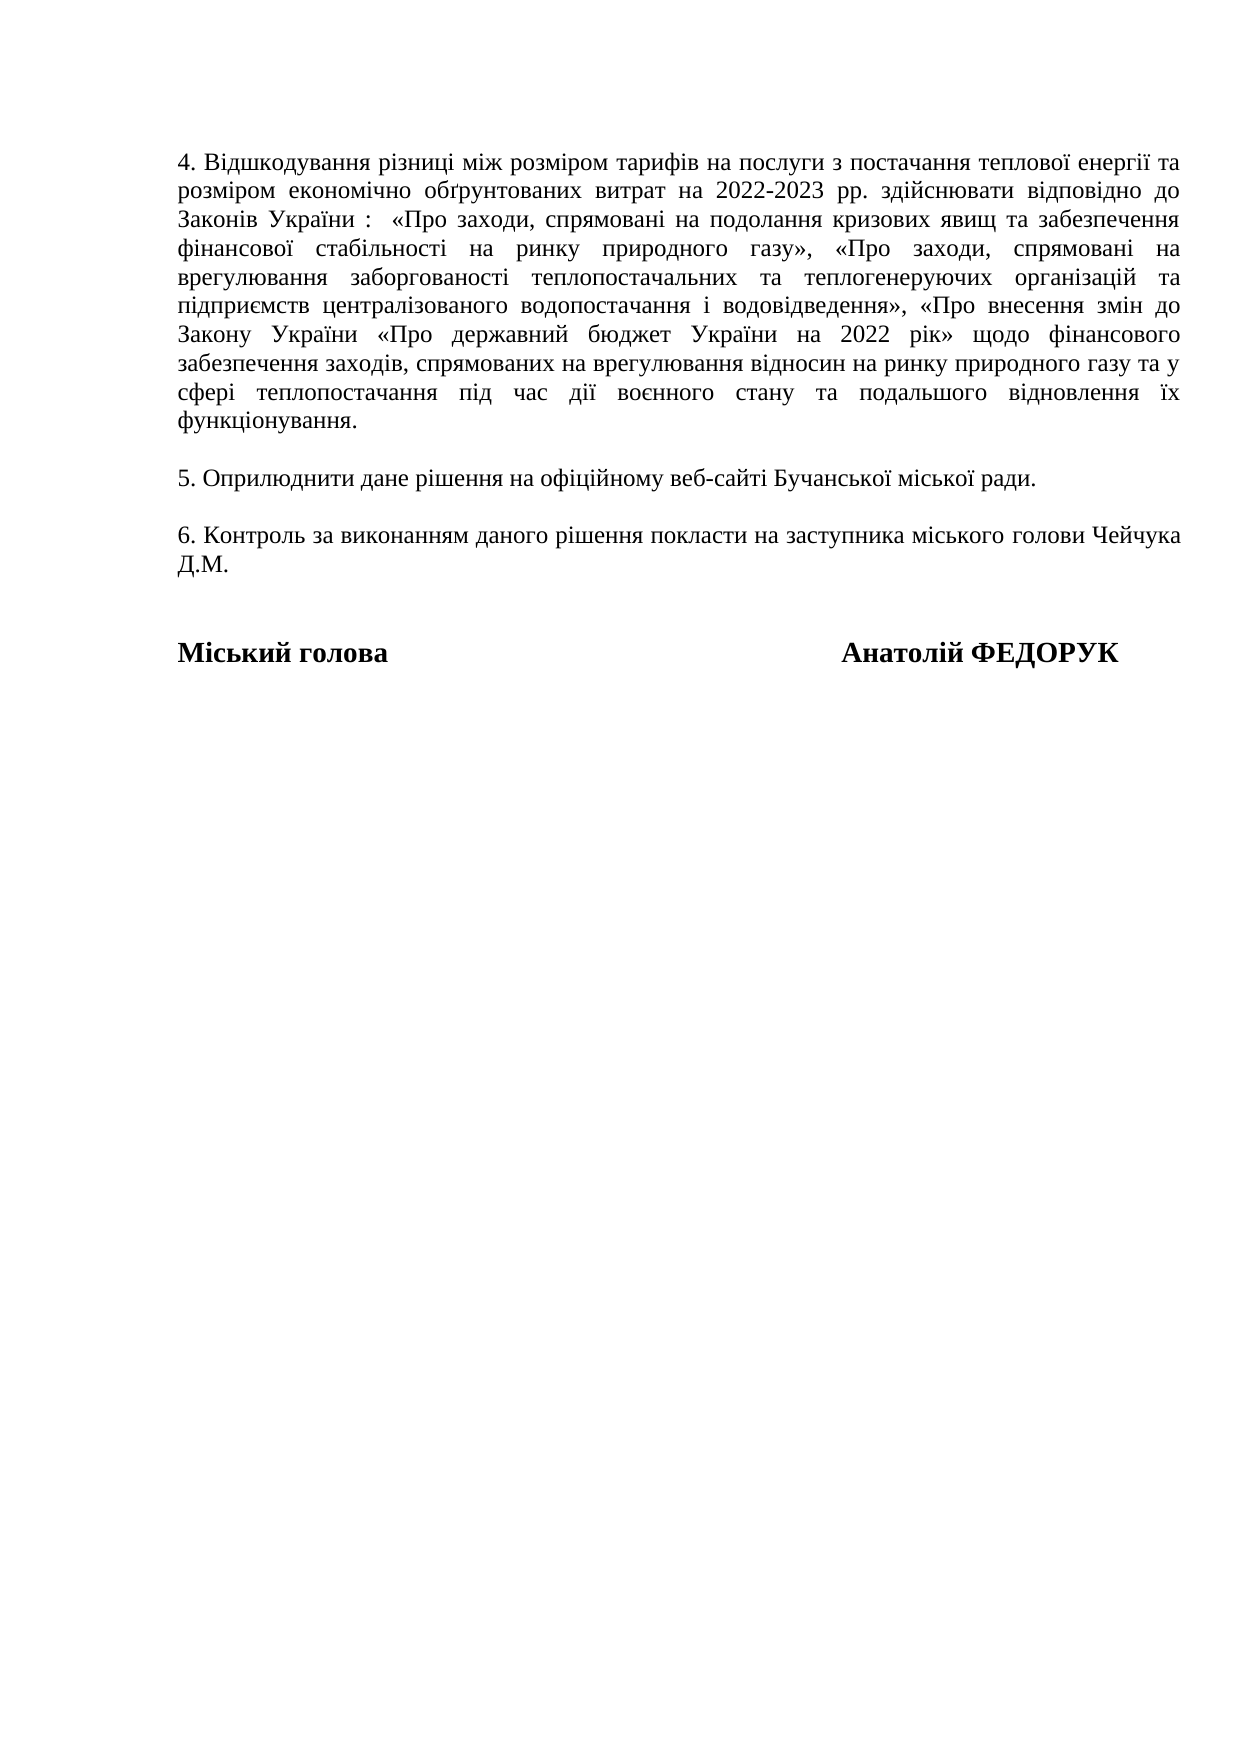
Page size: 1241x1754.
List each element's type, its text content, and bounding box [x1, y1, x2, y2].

text 5. Оприлюднити дане рішення на офіційному веб-сайті Бучанської міської ради. [177, 463, 1181, 492]
text 6. Контроль за виконанням даного рішення покласти на заступника міського голови Чейчука Д.М. [177, 521, 1181, 578]
text Міський голова Анатолій ФЕДОРУК [177, 636, 1181, 669]
text 4. Відшкодування різниці між розміром тарифів на послуги з постачання теплової енергії та розміром економічно обґрунтованих витрат на 2022-2023 рр. здійснювати відповідно до Законів України : «Про заходи, спрямовані на подолання кризових явищ та забезпечення фінансової стабільності на ринку природного газу», «Про заходи, спрямовані на врегулювання заборгованості теплопостачальних та теплогенеруючих організацій та підприємств централізованого водопостачання і водовідведення», «Про внесення змін до Закону України «Про державний бюджет України на 2022 рік» щодо фінансового забезпечення заходів, спрямованих на врегулювання відносин на ринку природного газу та у сфері теплопостачання під час дії воєнного стану та подальшого відновлення їх функціонування. [177, 147, 1181, 434]
